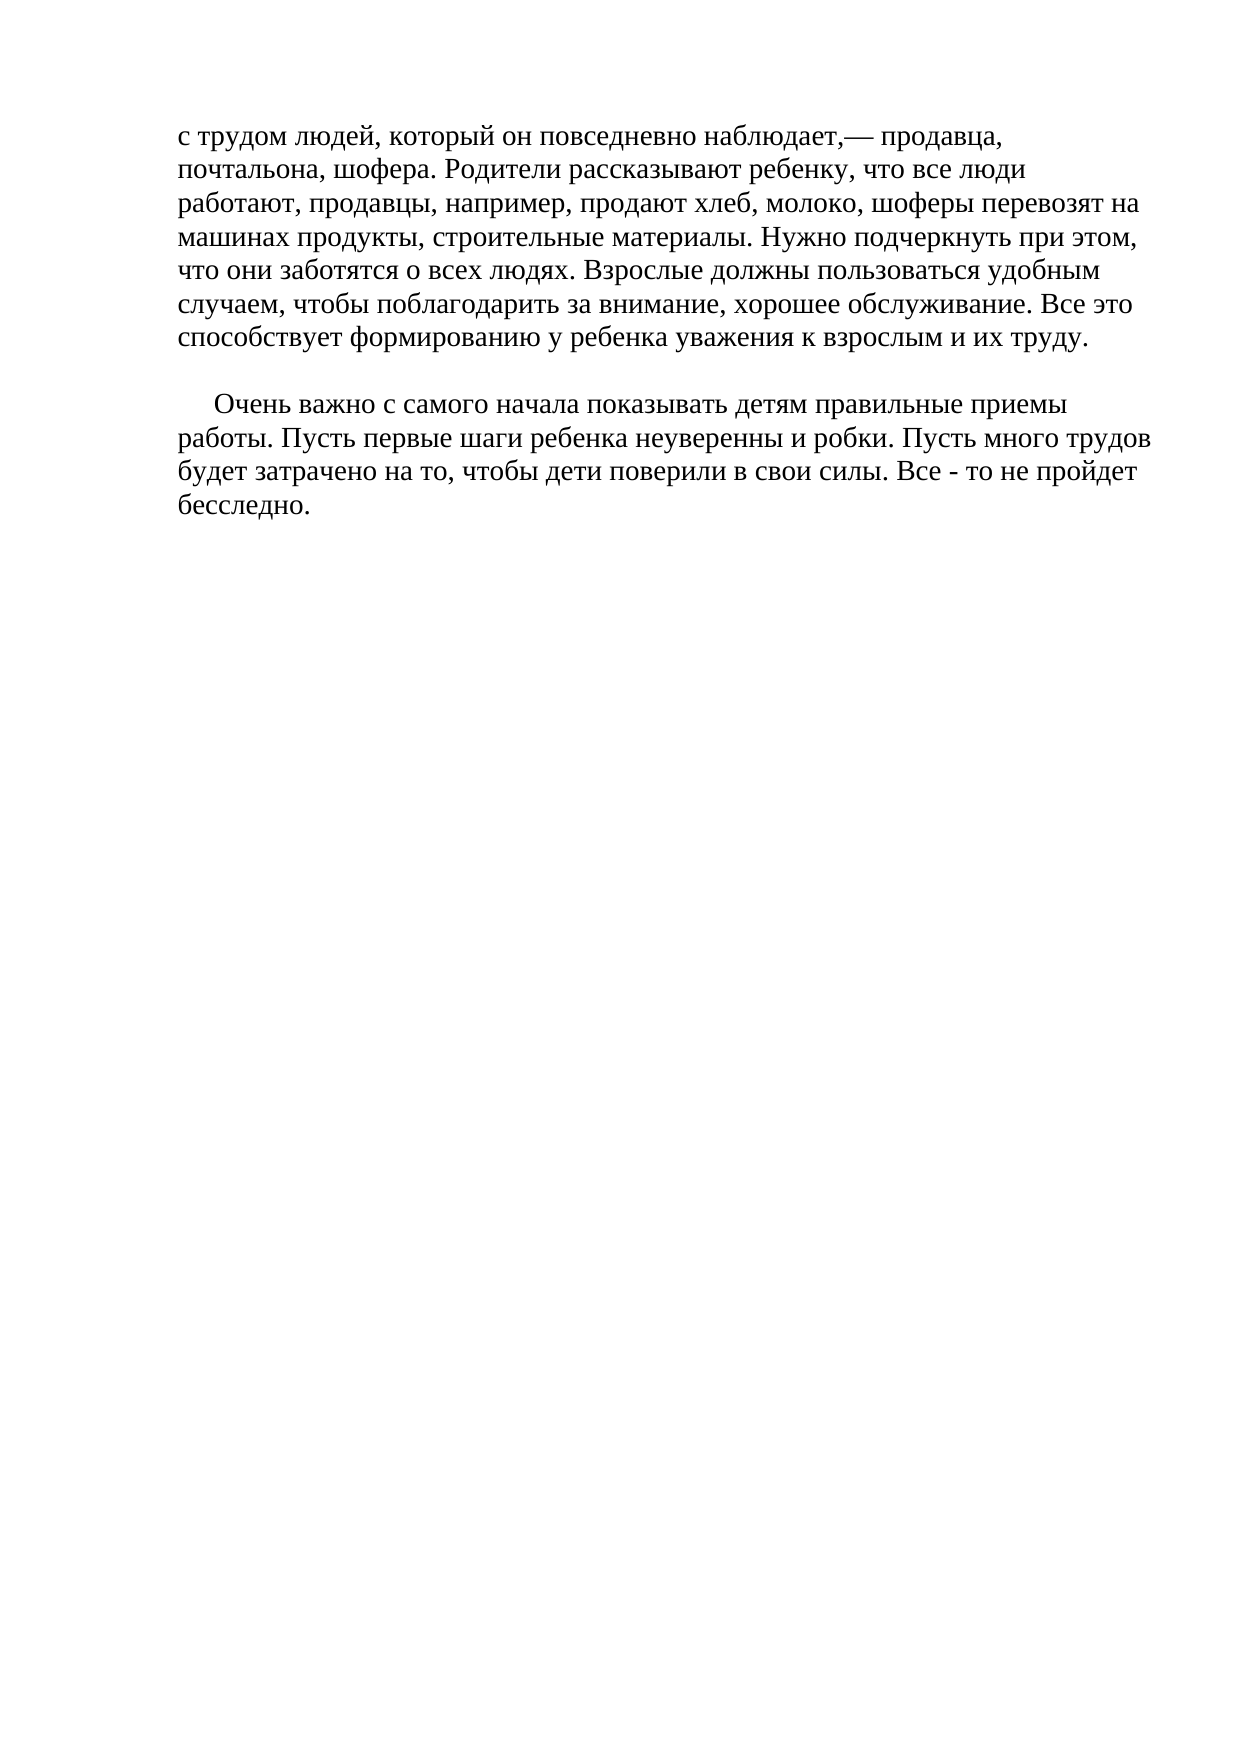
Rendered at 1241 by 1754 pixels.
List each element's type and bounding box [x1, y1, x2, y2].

text [177, 118, 1152, 582]
